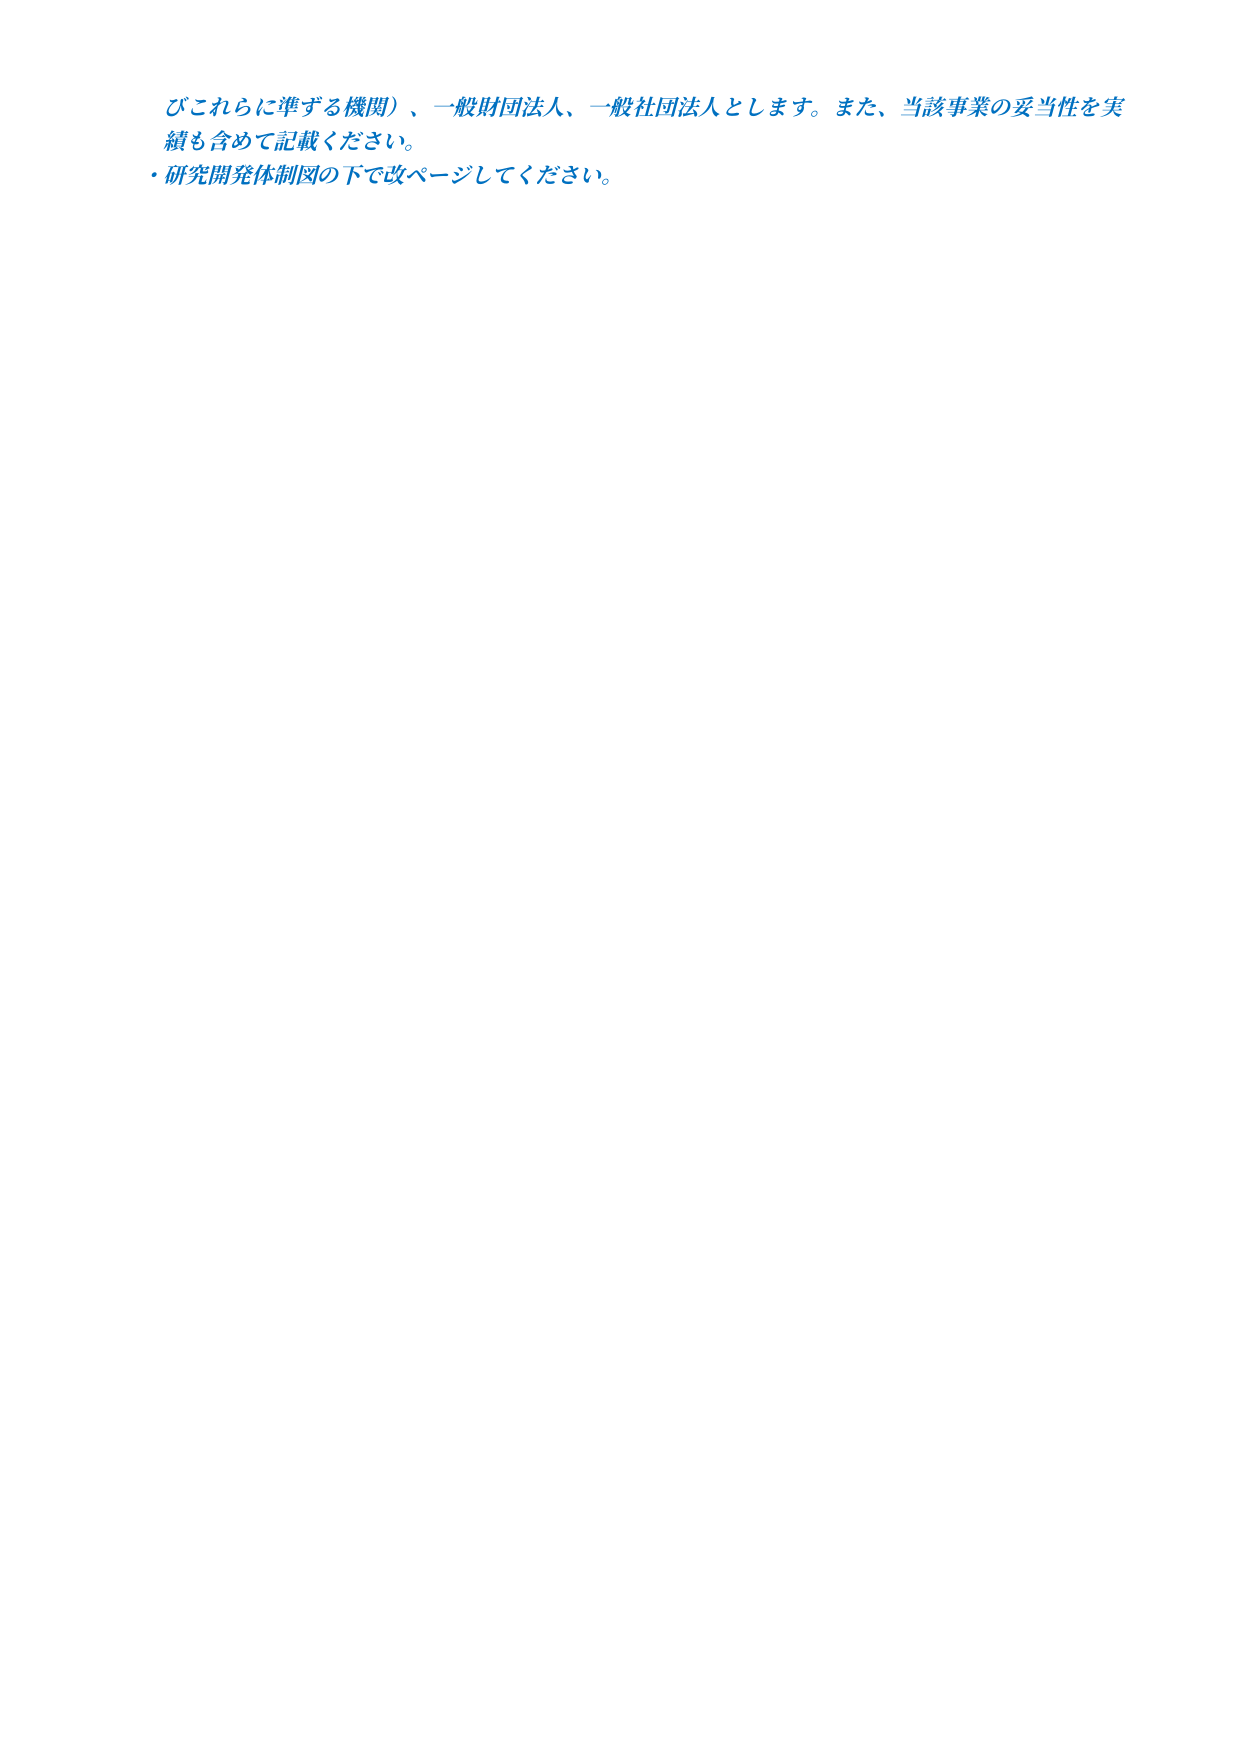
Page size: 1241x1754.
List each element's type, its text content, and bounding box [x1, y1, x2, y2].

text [142, 89, 1128, 157]
text ・研究開発体制図の下で改ページしてください。 [142, 157, 1128, 192]
